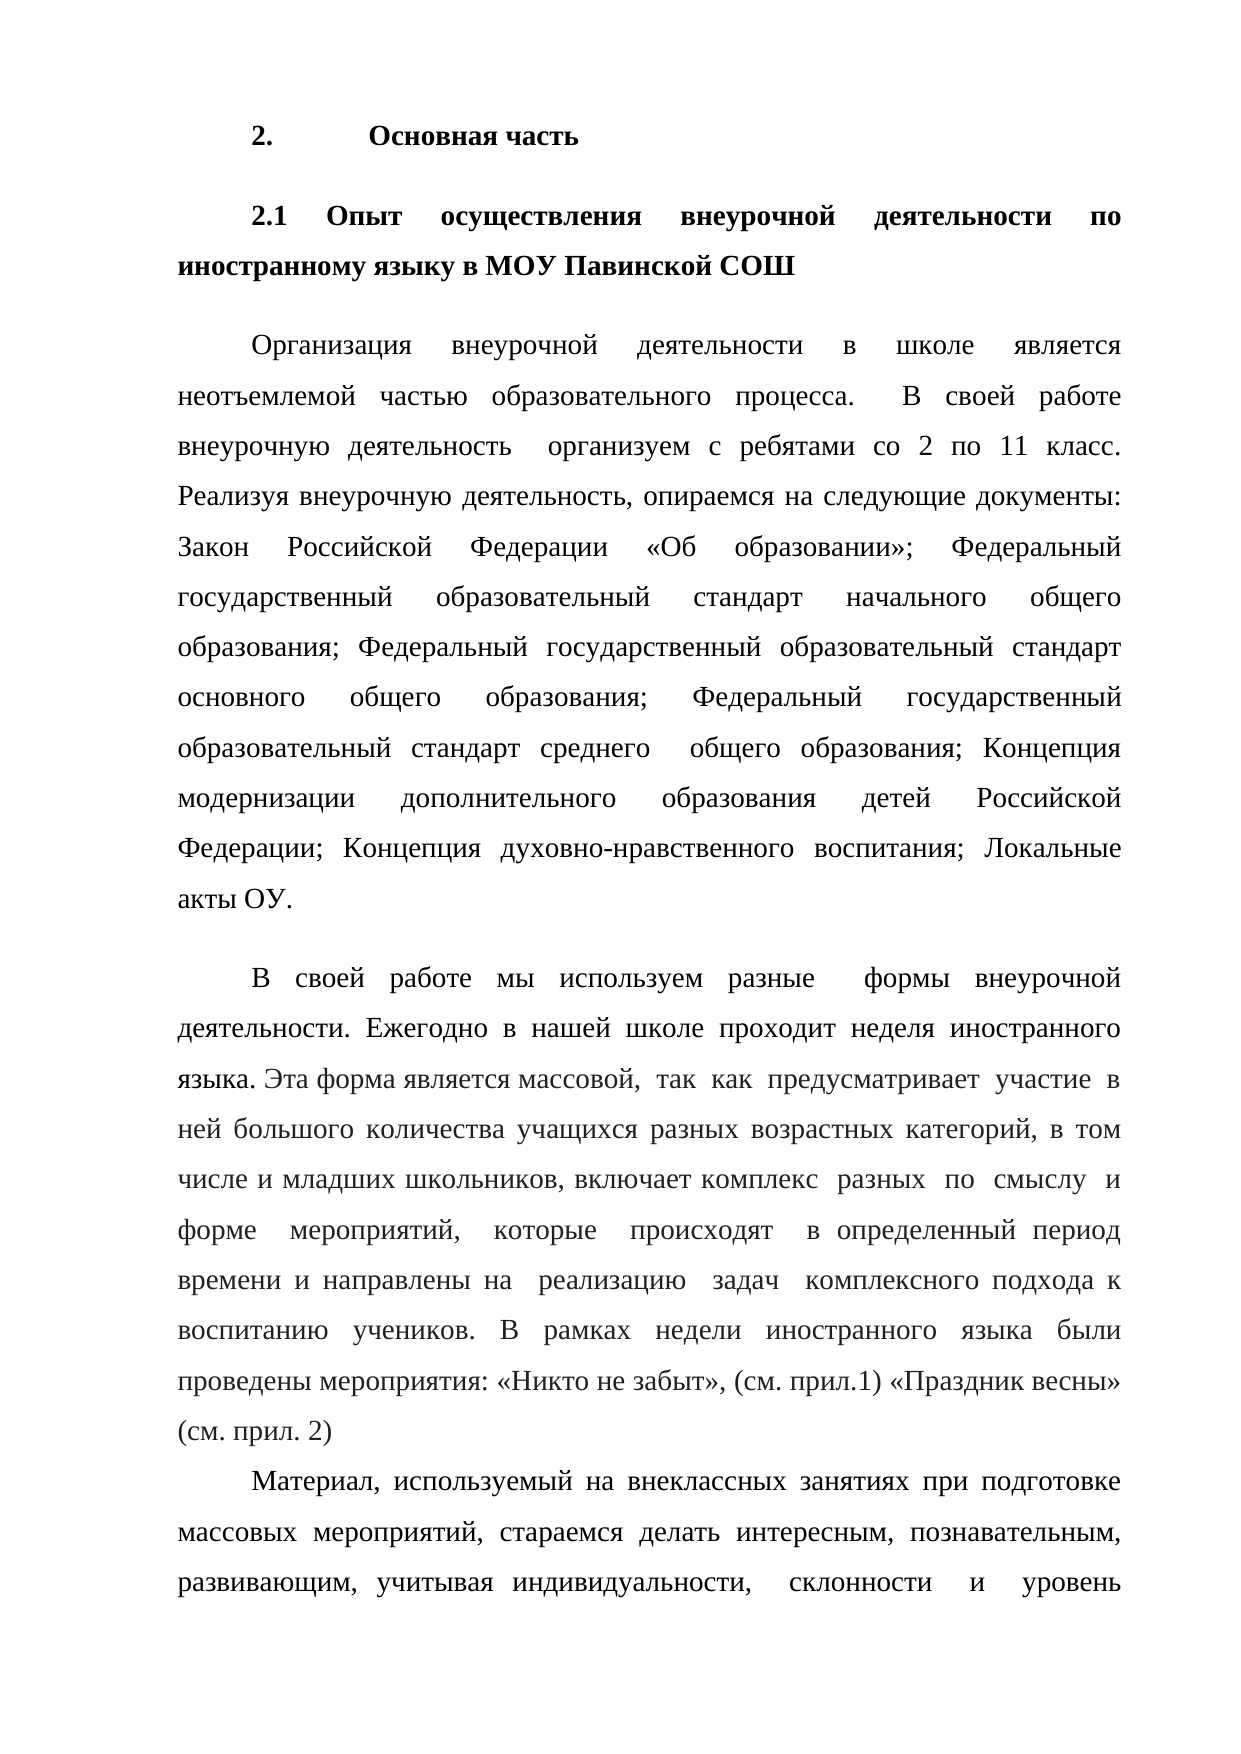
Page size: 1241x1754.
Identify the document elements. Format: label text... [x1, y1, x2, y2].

text 2.1 Опыт осуществления внеурочной деятельности по иностранному языку в МОУ Павинской СОШ [177, 198, 1122, 281]
list Основная часть [177, 118, 1122, 152]
text В своей работе мы используем разные формы внеурочной деятельности. Ежегодно в нашей школе проходит неделя иностранного языка. Эта форма является массовой, так как предусматривает участие в ней большого количества учащихся разных возрастных категорий, в том числе и младших школьников, включает комплекс разных по смыслу и форме мероприятий, которые происходят в определенный период времени и направлены на реализацию задач комплексного подхода к воспитанию учеников. В рамках недели иностранного языка были проведены мероприятия: «Никто не забыт», (см. прил.1) «Праздник весны» (см. прил. 2) [177, 960, 1122, 1447]
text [177, 1463, 1122, 1598]
text Организация внеурочной деятельности в школе является неотъемлемой частью образовательного процесса. В своей работе внеурочную деятельность организуем с ребятами со 2 по 11 класс. Реализуя внеурочную деятельность, опираемся на следующие документы: Закон Российской Федерации «Об образовании»; Федеральный государственный образовательный стандарт начального общего образования; Федеральный государственный образовательный стандарт основного общего образования; Федеральный государственный образовательный стандарт среднего общего образования; Концепция модернизации дополнительного образования детей Российской Федерации; Концепция духовно-нравственного воспитания; Локальные акты ОУ. [177, 327, 1122, 914]
